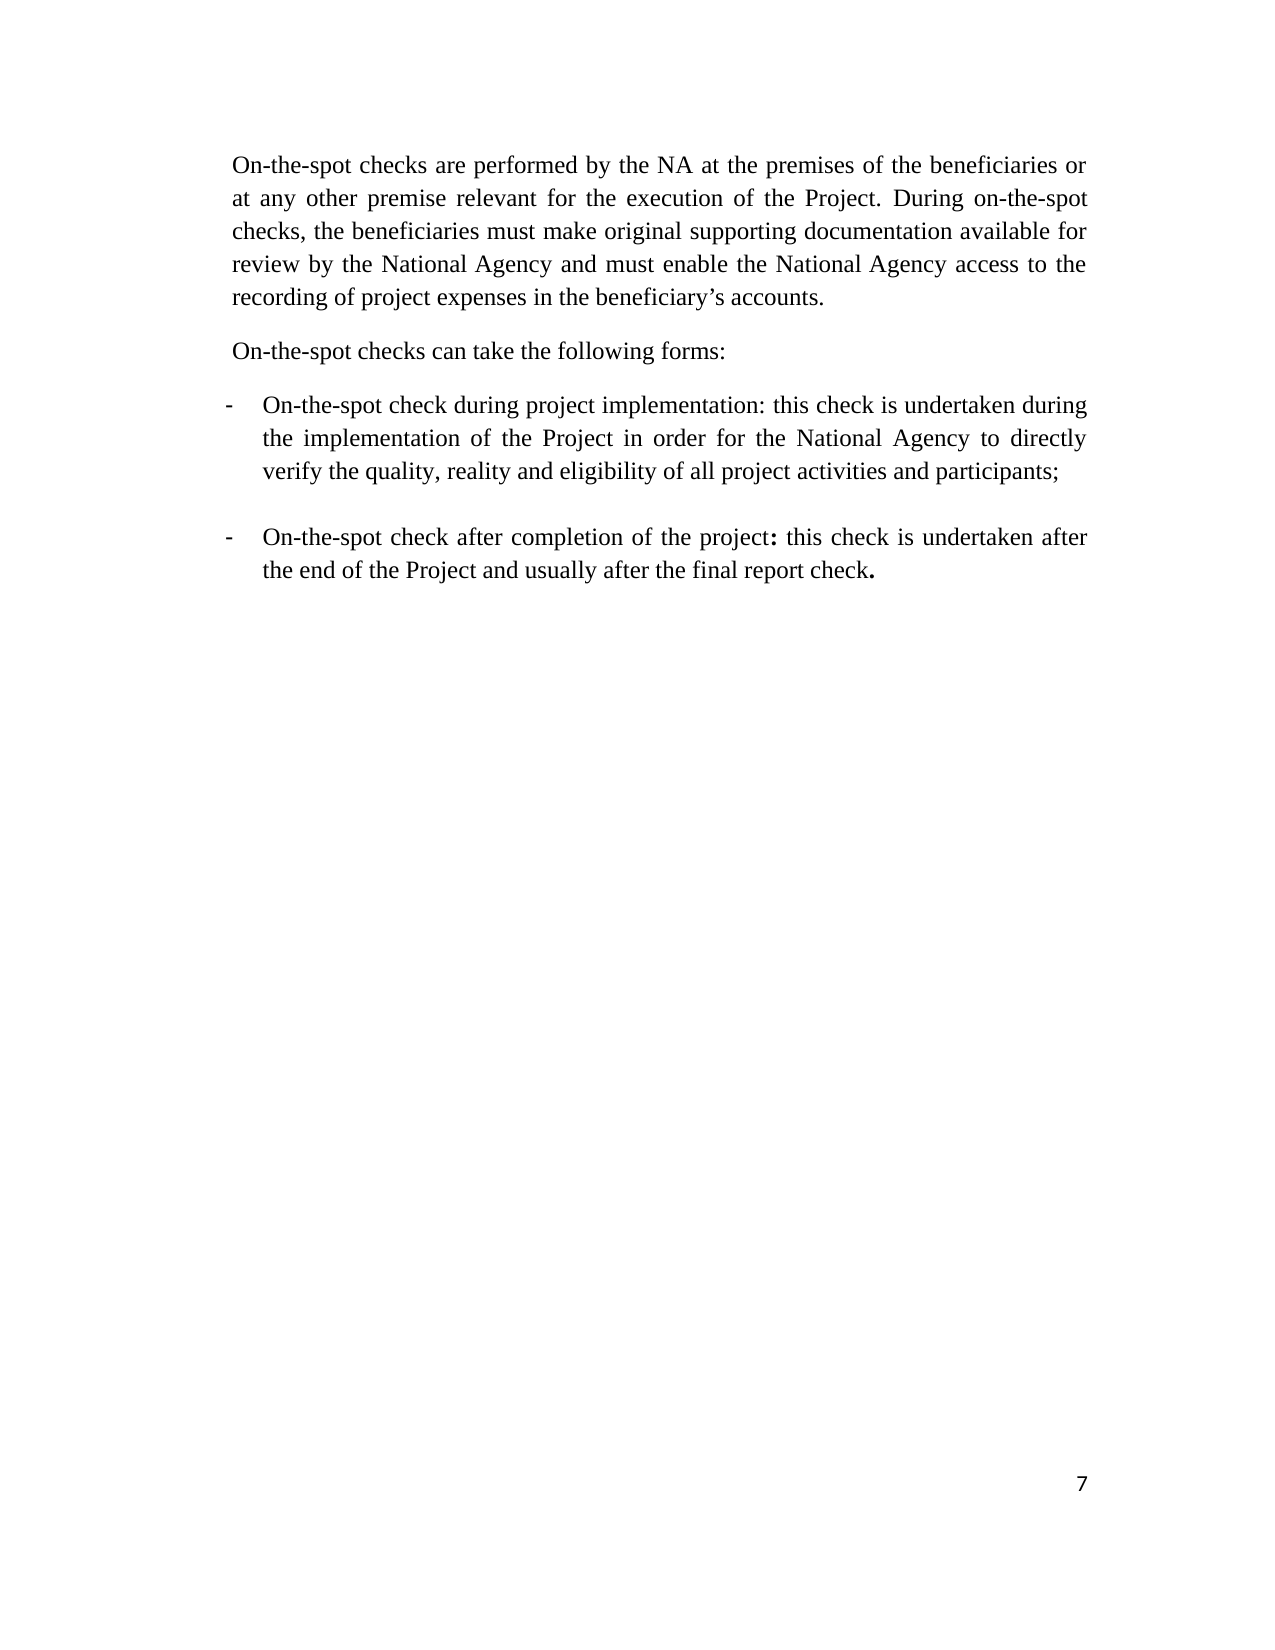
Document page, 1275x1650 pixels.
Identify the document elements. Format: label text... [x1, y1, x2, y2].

list On-the-spot check during project implementation: this check is undertaken during the implementation of the Project in order for the National Agency to directly verify the quality, reality and eligibility of all project activities and participants; [225, 390, 1087, 485]
text On-the-spot checks are performed by the NA at the premises of the beneficiaries or at any other premise relevant for the execution of the Project. During on-the-spot checks, the beneficiaries must make original supporting documentation available for review by the National Agency and must enable the National Agency access to the recording of project expenses in the beneficiary’s accounts. [232, 150, 1087, 311]
text On-the-spot checks can take the following forms: [232, 336, 1087, 365]
list On-the-spot check after completion of the project: this check is undertaken after the end of the Project and usually after the final report check. [225, 522, 1087, 584]
